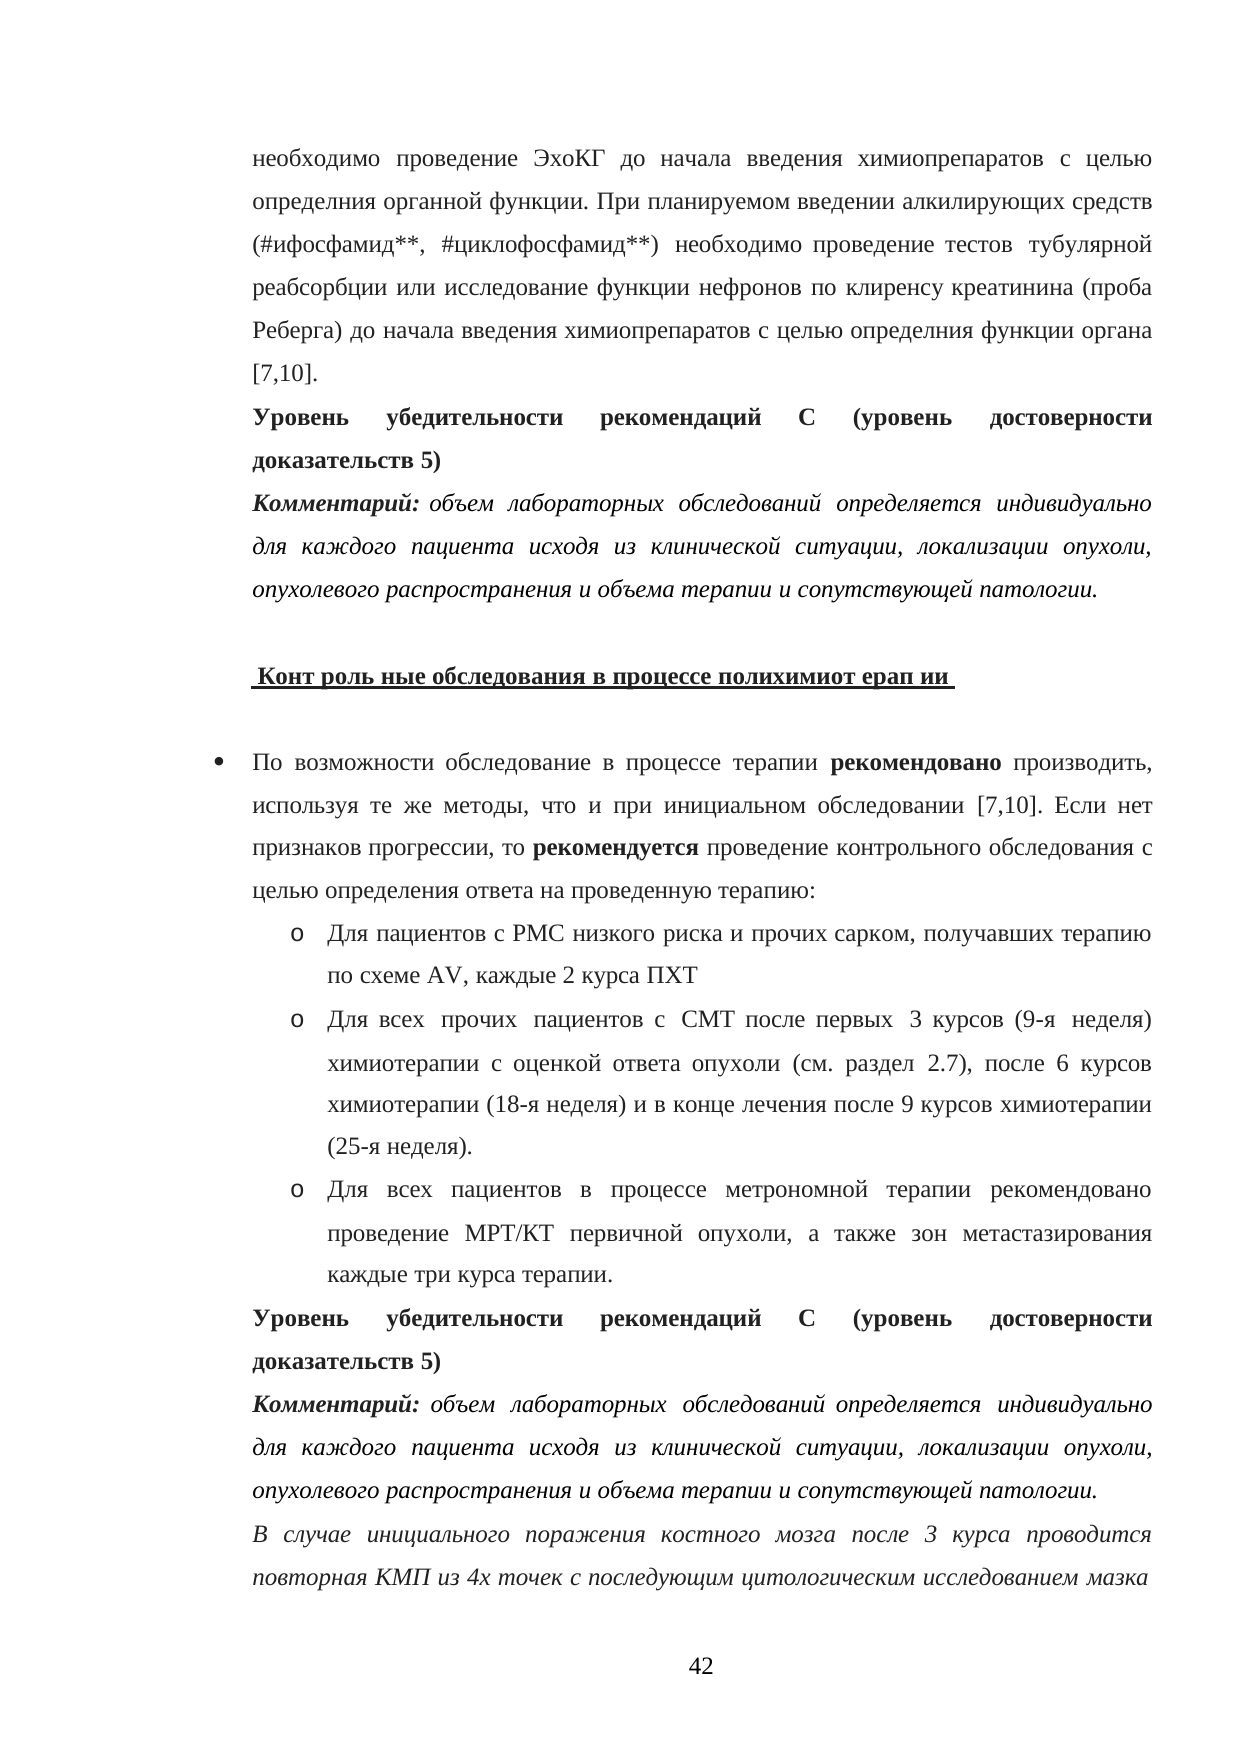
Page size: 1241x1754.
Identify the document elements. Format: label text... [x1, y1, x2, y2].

subtitle Конт роль ные обследования в процессе полихимиот ерап ии [251, 661, 1165, 690]
subtitle Уровень убедительности рекомендаций С (уровень достоверности доказательств 5) [252, 402, 1153, 474]
list По возможности обследование в процессе терапии рекомендовано производить, используя те же методы, что и при инициальном обследовании [7,10]. Если нет признаков прогрессии, то рекомендуется проведение контрольного обследования с целью определения ответа на проведенную терапию: [214, 747, 1153, 904]
list Для всех пациентов в процессе метрономной терапии рекомендовано проведение МРТ/КТ первичной опухоли, а также зон метастазирования каждые три курса терапии. [289, 1174, 1152, 1288]
list Для всех прочих пациентов с СМТ после первых 3 курсов (9-я неделя) химиотерапии с оценкой ответа опухоли (см. раздел 2.7), после 6 курсов химиотерапии (18-я неделя) и в конце лечения после 9 курсов химиотерапии (25-я неделя). [289, 1004, 1152, 1160]
text необходимо проведение ЭхоКГ до начала введения химиопрепаратов с целью определния органной функции. При планируемом введении алкилирующих средств (#ифосфамид**, #циклофосфамид**) необходимо проведение тестов тубулярной реабсорбции или исследование функции нефронов по клиренсу креатинина (проба Реберга) до начала введения химиопрепаратов с целью определния функции органа [7,10]. [252, 143, 1152, 387]
list Для пациентов с РМС низкого риска и прочих сарком, получавших терапию по схеме AV, каждые 2 курса ПХТ [289, 918, 1151, 989]
subtitle Уровень убедительности рекомендаций С (уровень достоверности доказательств 5) [252, 1303, 1153, 1375]
text В случае инициального поражения костного мозга после 3 курса проводится повторная КМП из 4х точек с последующим цитологическим исследованием мазка [252, 1519, 1152, 1590]
